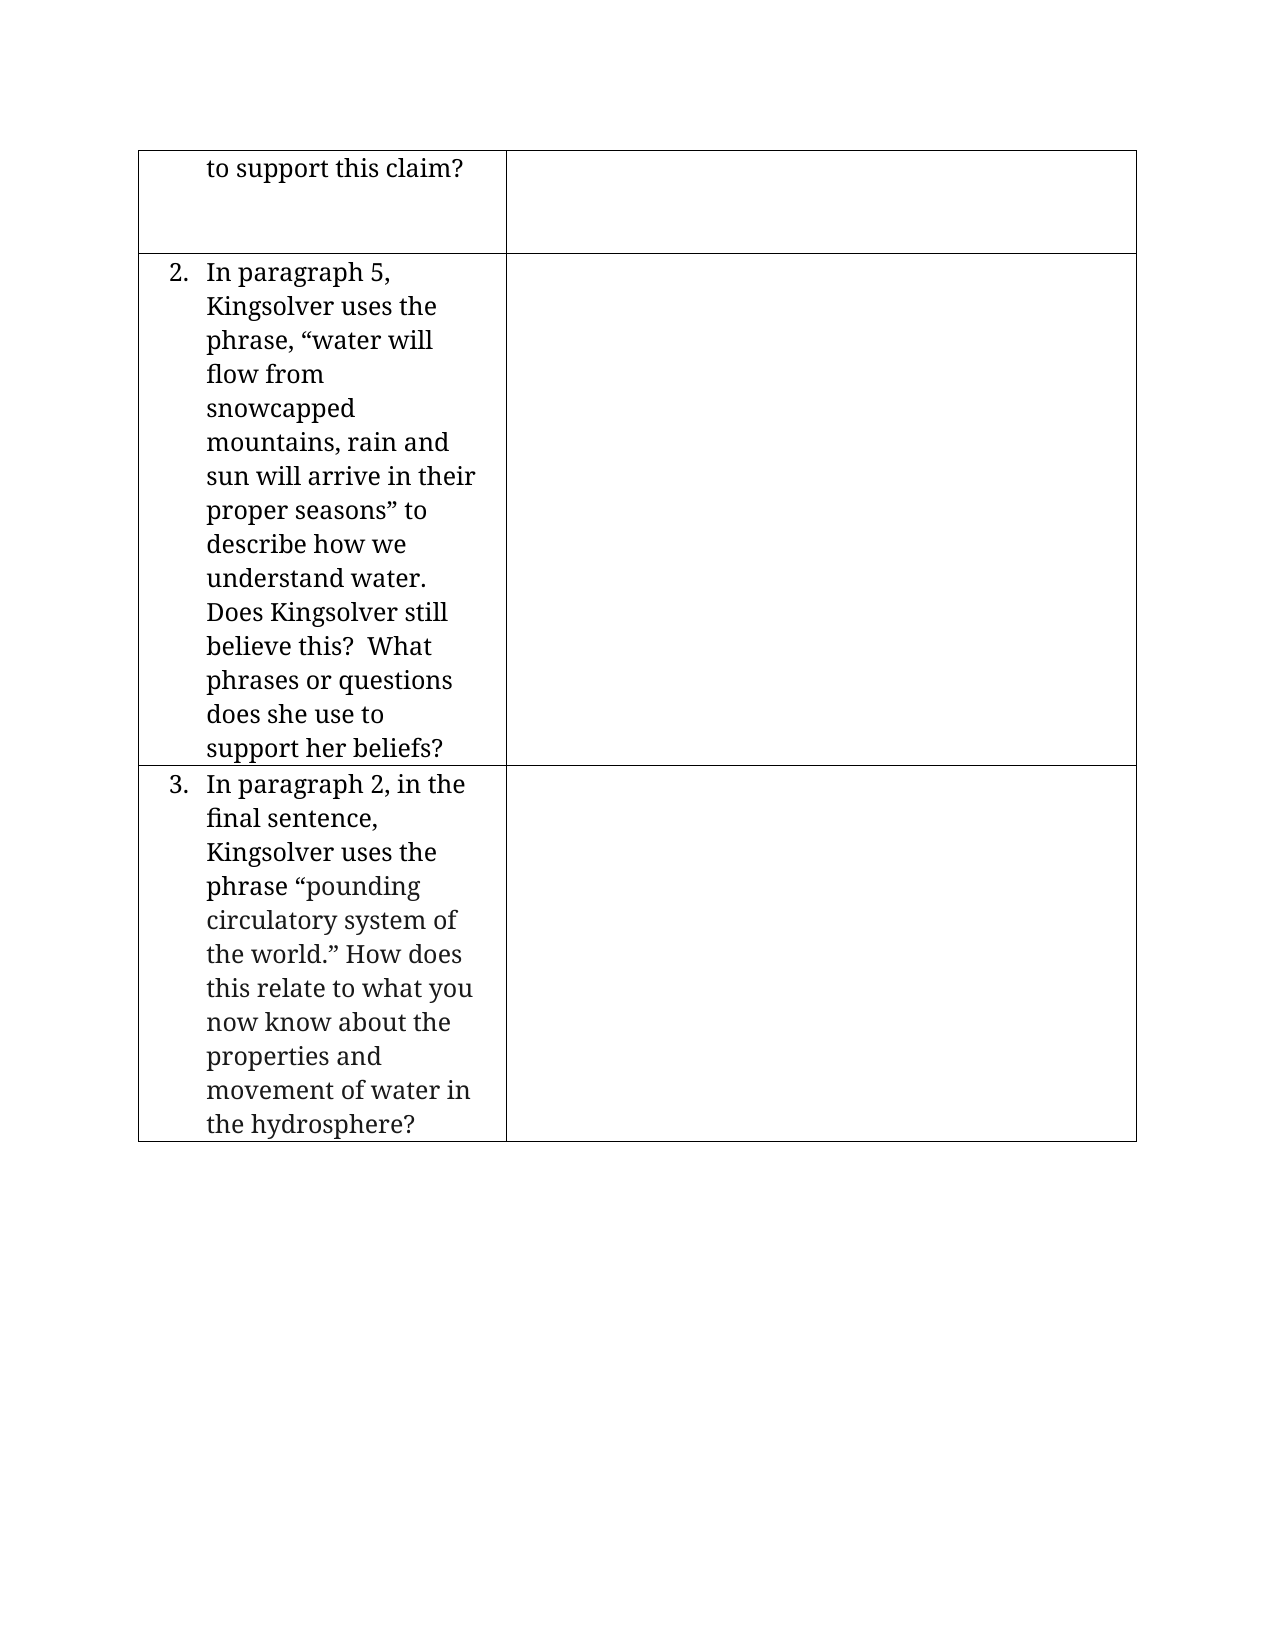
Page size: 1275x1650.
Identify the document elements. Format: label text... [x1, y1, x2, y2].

table_cell [507, 254, 1136, 765]
table_cell In paragraph 5, Kingsolver uses the phrase, “water will flow from snowcapped mountains, rain and sun will arrive in their proper seasons” to describe how we understand water. Does Kingsolver still believe this? What phrases or questions does she use to support her beliefs? [139, 254, 506, 765]
table_cell [507, 151, 1136, 253]
table_cell In paragraph 2, in the final sentence, Kingsolver uses the phrase “pounding circulatory system of the world.” How does this relate to what you now know about the properties and movement of water in the hydrosphere? [139, 766, 506, 1141]
table_cell [507, 766, 1136, 1141]
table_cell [139, 151, 506, 253]
